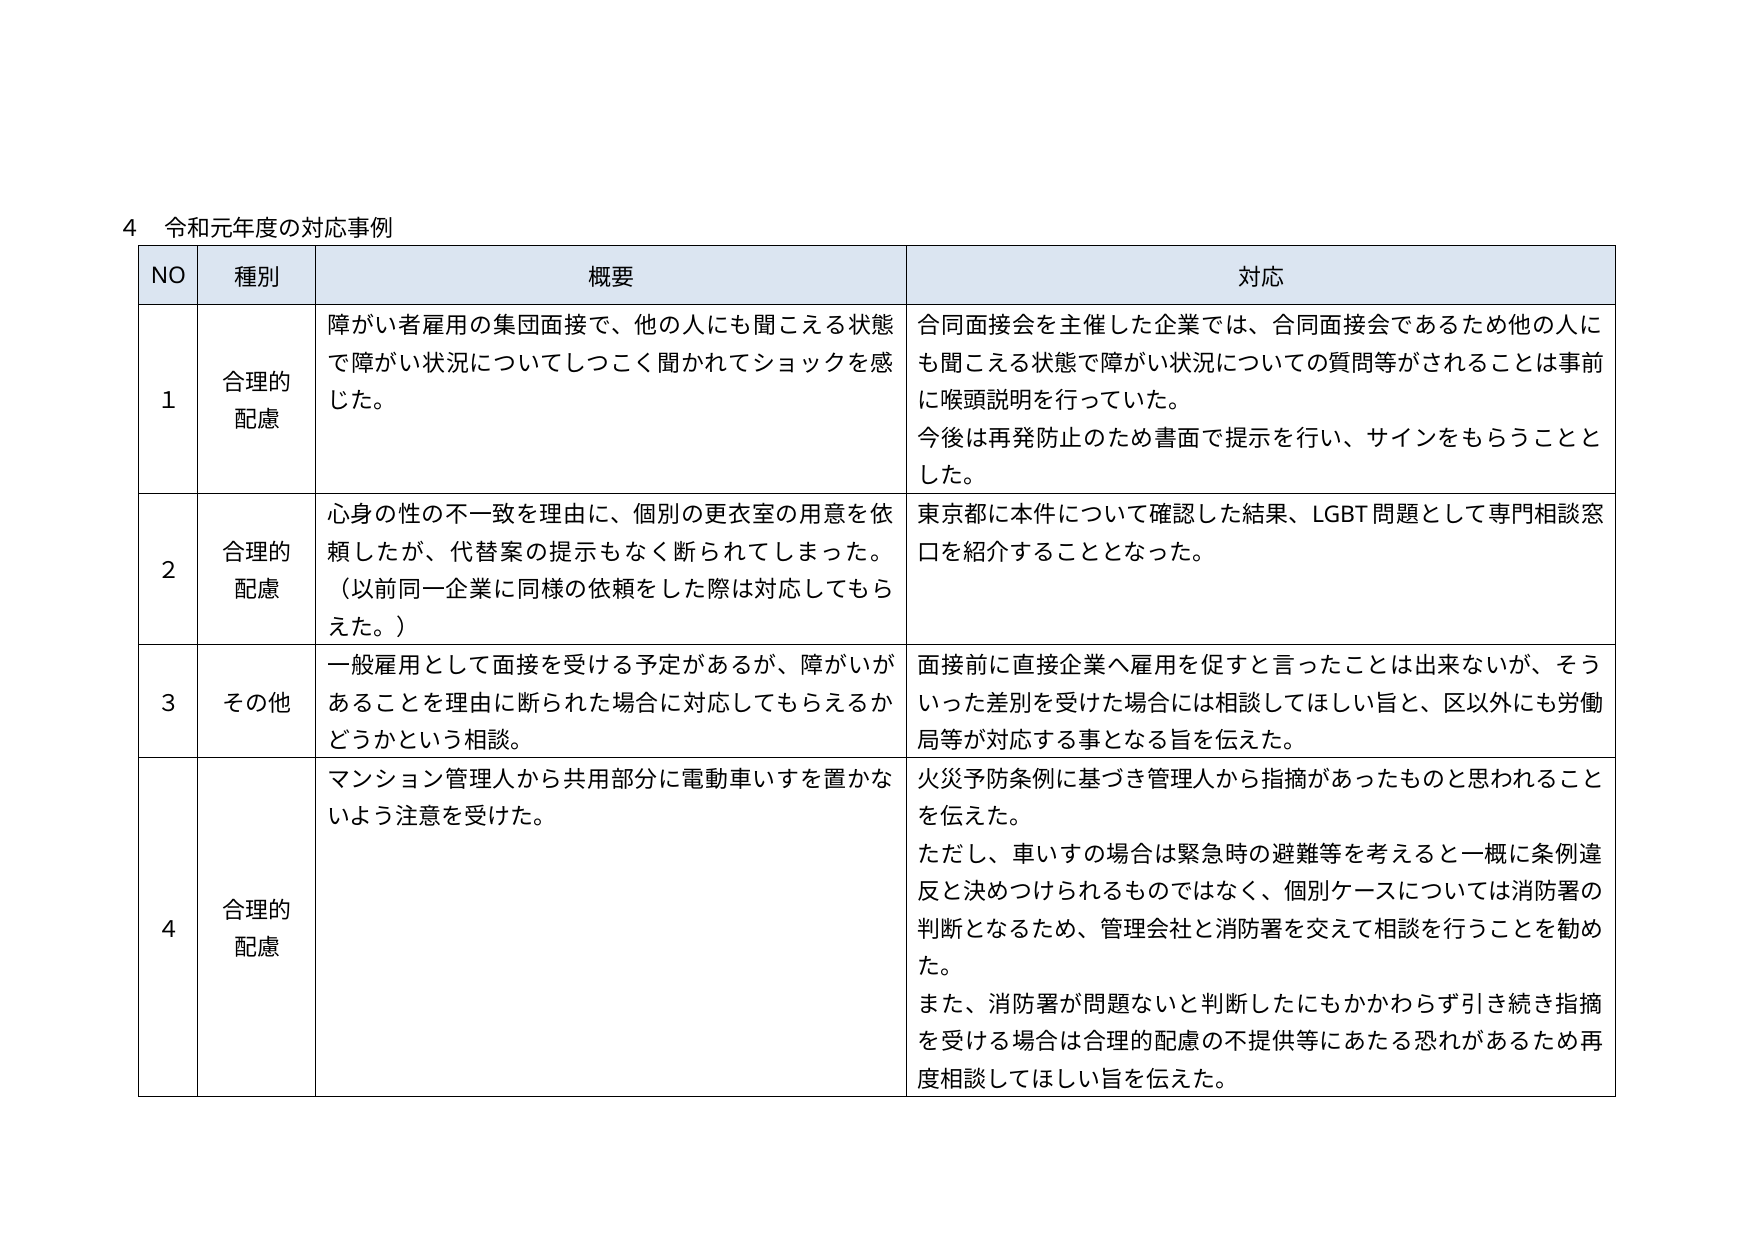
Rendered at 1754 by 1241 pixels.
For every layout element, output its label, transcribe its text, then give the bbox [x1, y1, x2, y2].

table_header 種別 [198, 246, 315, 304]
table_cell その他 [198, 645, 315, 757]
table_cell 合理的 配慮 [198, 305, 315, 493]
table_cell マンション管理人から共用部分に電動車いすを置かないよう注意を受けた。 [316, 758, 906, 1096]
table_cell 障がい者雇用の集団面接で、他の人にも聞こえる状態で障がい状況についてしつこく聞かれてショックを感じた。 [316, 305, 906, 493]
table_cell ３ [139, 645, 197, 757]
table_header 概要 [316, 246, 906, 304]
table_header NO [139, 246, 197, 304]
table_cell 東京都に本件について確認した結果、LGBT問題として専門相談窓口を紹介することとなった。 [907, 494, 1615, 644]
table_cell 心身の性の不一致を理由に、個別の更衣室の用意を依頼したが、代替案の提示もなく断られてしまった。（以前同一企業に同様の依頼をした際は対応してもらえた。） [316, 494, 906, 644]
text ４ 令和元年度の対応事例 [118, 208, 1636, 245]
table_header 対応 [907, 246, 1615, 304]
table_cell １ [139, 305, 197, 493]
table_cell 一般雇用として面接を受ける予定があるが、障がいがあることを理由に断られた場合に対応してもらえるかどうかという相談。 [316, 645, 906, 757]
table_cell 面接前に直接企業へ雇用を促すと言ったことは出来ないが、そういった差別を受けた場合には相談してほしい旨と、区以外にも労働局等が対応する事となる旨を伝えた。 [907, 645, 1615, 757]
table_cell 火災予防条例に基づき管理人から指摘があったものと思われることを伝えた。 ただし、車いすの場合は緊急時の避難等を考えると一概に条例違反と決めつけられるものではなく、個別ケースについては消防署の判断となるため、管理会社と消防署を交えて相談を行うことを勧めた。 また、消防署が問題ないと判断したにもかかわらず引き続き指摘を受ける場合は合理的配慮の不提供等にあたる恐れがあるため再度相談してほしい旨を伝えた。 [907, 758, 1615, 1096]
table_cell 合理的 配慮 [198, 758, 315, 1096]
table_cell 合同面接会を主催した企業では、合同面接会であるため他の人にも聞こえる状態で障がい状況についての質問等がされることは事前に喉頭説明を行っていた。 今後は再発防止のため書面で提示を行い、サインをもらうこととした。 [907, 305, 1615, 493]
table_cell ２ [139, 494, 197, 644]
table_cell 合理的 配慮 [198, 494, 315, 644]
table_cell ４ [139, 758, 197, 1096]
